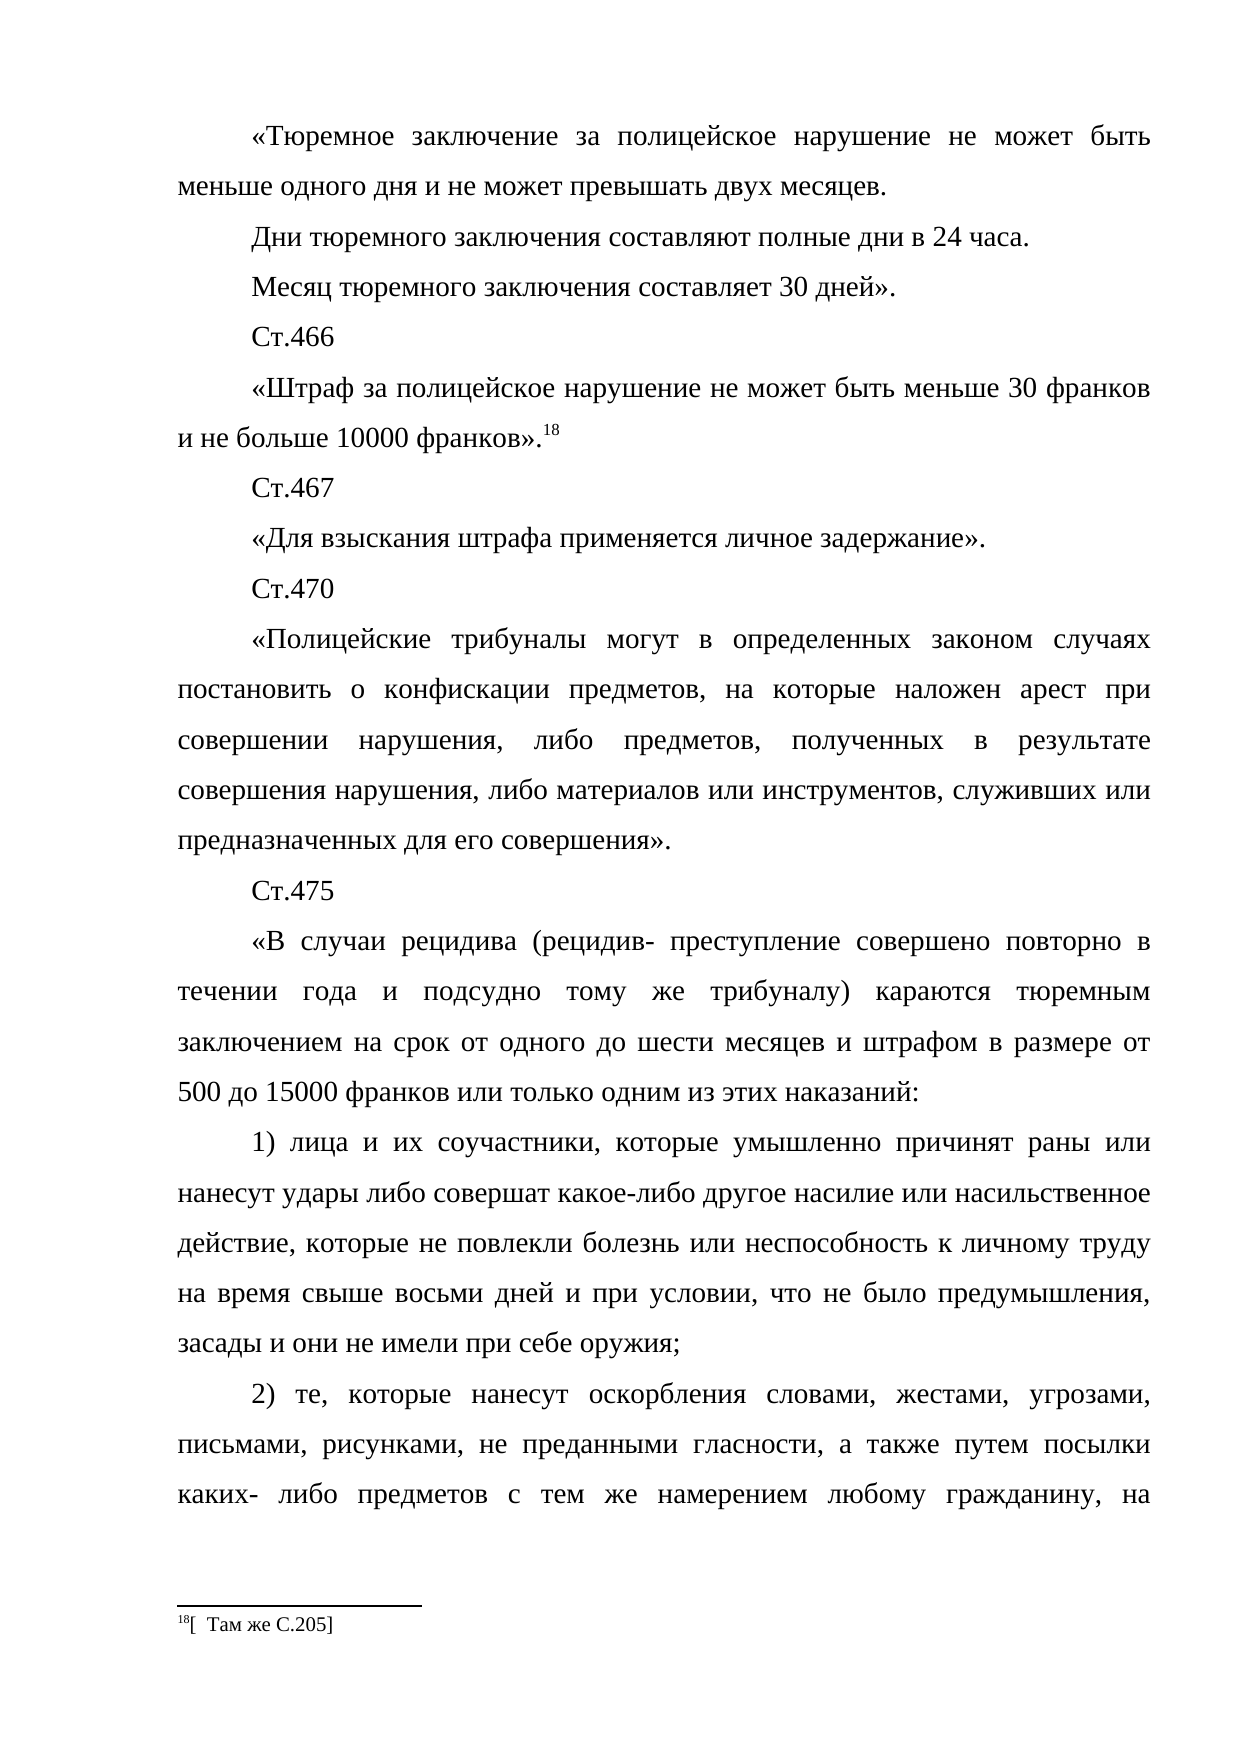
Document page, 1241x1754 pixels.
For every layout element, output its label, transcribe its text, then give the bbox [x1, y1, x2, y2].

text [177, 1376, 1152, 1510]
text «Тюремное заключение за полицейское нарушение не может быть меньше одного дня и не может превышать двух месяцев. [177, 118, 1152, 202]
text 1) лица и их соучастники, которые умышленно причинят раны или нанесут удары либо совершат какое-либо другое насилие или насильственное действие, которые не повлекли болезнь или неспособность к личному труду на время свыше восьми дней и при условии, что не было предумышления, засады и они не имели при себе оружия; [177, 1124, 1152, 1359]
text «В случаи рецидива (рецидив- преступление совершено повторно в течении года и подсудно тому же трибуналу) караются тюремным заключением на срок от одного до шести месяцев и штрафом в размере от 500 до 15000 франков или только одним из этих наказаний: [177, 923, 1152, 1108]
text Ст.466 [177, 319, 1152, 353]
text «Штраф за полицейское нарушение не может быть меньше 30 франков и не больше 10000 франков». [177, 370, 1152, 453]
text Ст.475 [177, 873, 1152, 906]
text «Для взыскания штрафа применяется личное задержание». [177, 521, 1152, 554]
text Ст.467 [177, 470, 1152, 504]
text Месяц тюремного заключения составляет 30 дней». [177, 269, 1152, 303]
text Ст.470 [177, 571, 1152, 604]
text «Полицейские трибуналы могут в определенных законом случаях постановить о конфискации предметов, на которые наложен арест при совершении нарушения, либо предметов, полученных в результате совершения нарушения, либо материалов или инструментов, служивших или предназначенных для его совершения». [177, 621, 1152, 856]
text Дни тюремного заключения составляют полные дни в 24 часа. [177, 219, 1152, 252]
